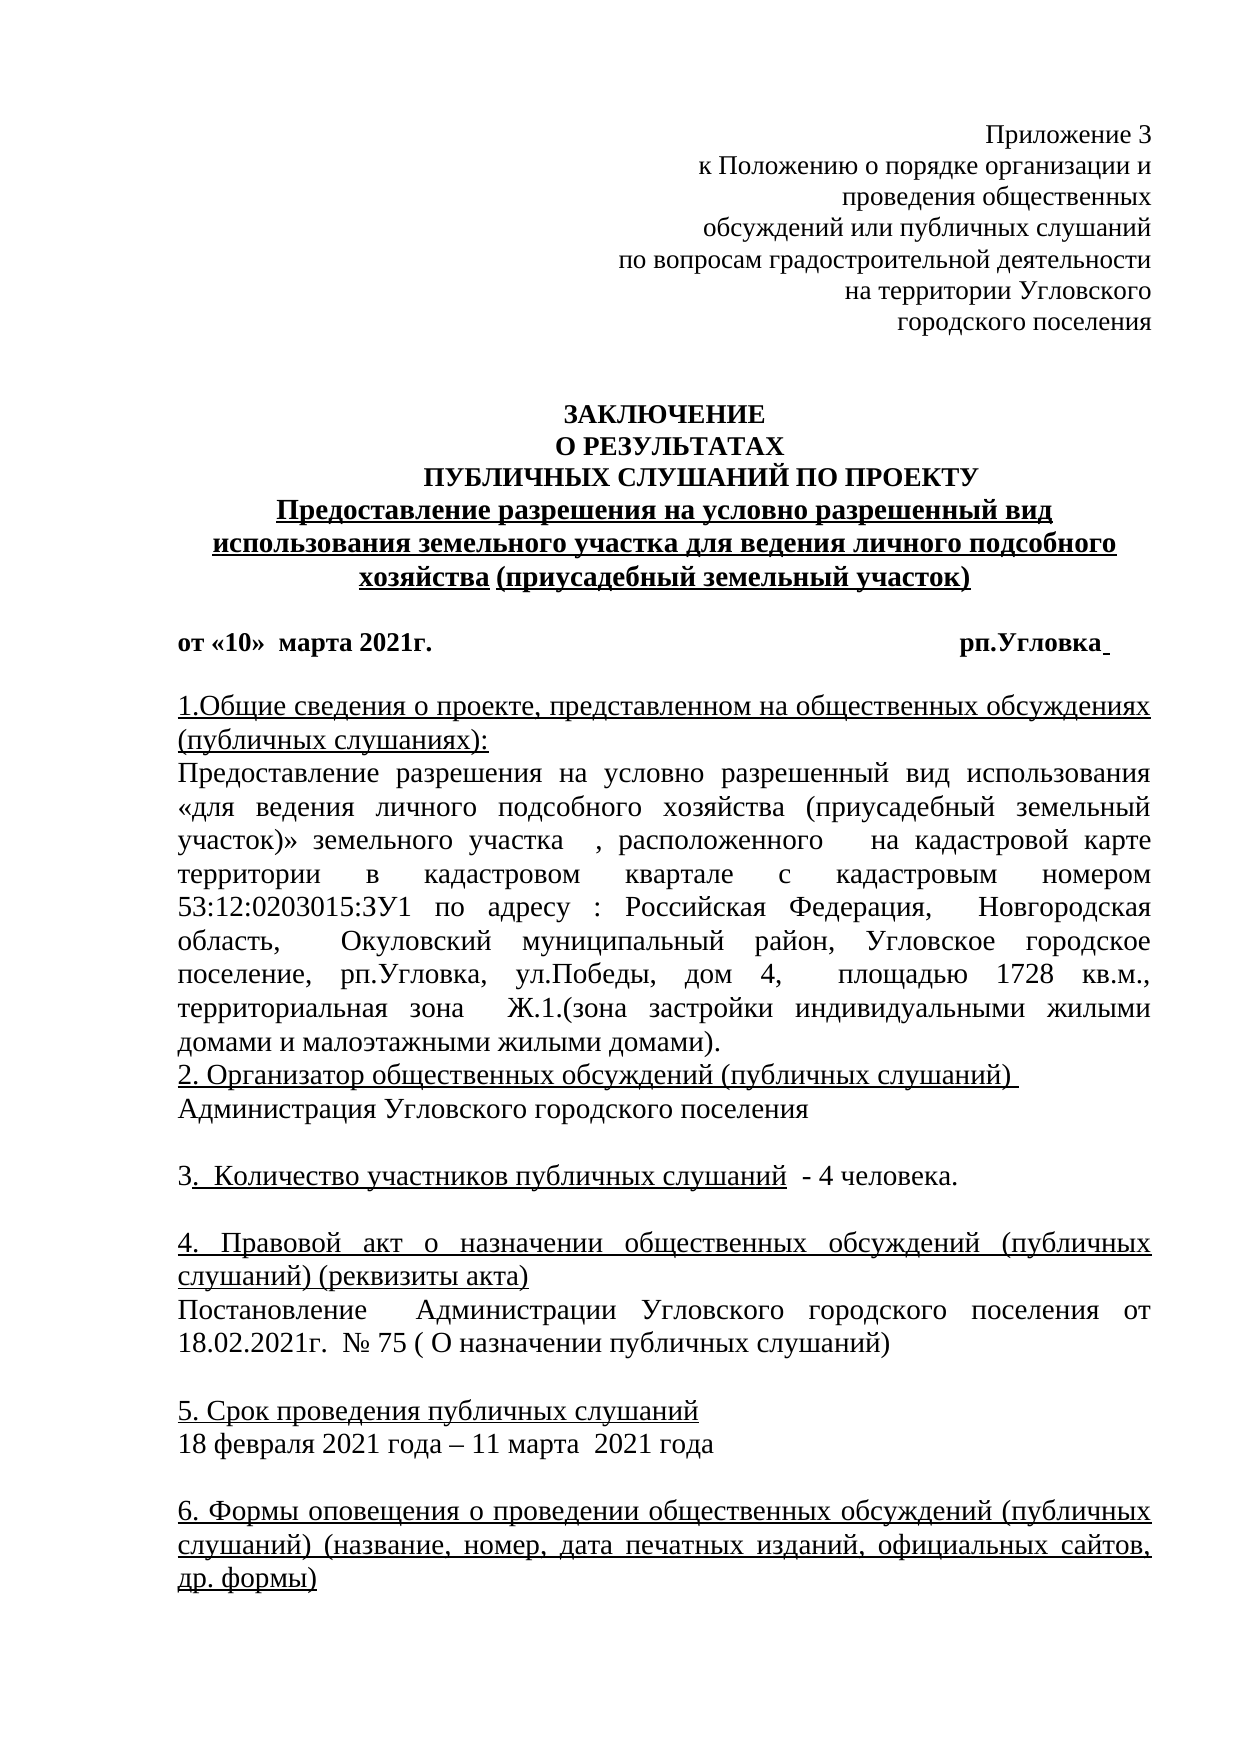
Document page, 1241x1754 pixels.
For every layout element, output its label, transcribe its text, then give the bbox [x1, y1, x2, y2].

text 6. Формы оповещения о проведении общественных обсуждений (публичных слушаний) (название, номер, дата печатных изданий, официальных сайтов, др. формы) [177, 1557, 1152, 1594]
text Постановление Администрации Угловского городского поселения от 18.02.2021г. № 75 ( О назначении публичных слушаний) [177, 1292, 1152, 1359]
text 1.Общие сведения о проекте, представленном на общественных обсуждениях (публичных слушаниях): [177, 688, 1152, 755]
text на территории Угловского [177, 274, 1152, 305]
text ЗАКЛЮЧЕНИЕ [177, 398, 1152, 429]
text 4. Правовой акт о назначении общественных обсуждений (публичных слушаний) (реквизиты акта) [177, 1255, 1152, 1292]
text 2. Организатор общественных обсуждений (публичных слушаний) [177, 1057, 1152, 1091]
text 6. Формы оповещения о проведении общественных обсуждений (публичных слушаний) (название, номер, дата печатных изданий, официальных сайтов, др. формы) [177, 1493, 1152, 1522]
text ПУБЛИЧНЫХ СЛУШАНИЙ ПО ПРОЕКТУ [177, 461, 1152, 492]
text Предоставление разрешения на условно разрешенный вид использования «для ведения личного подсобного хозяйства (приусадебный земельный участок)» земельного участка , расположенного на кадастровой карте территории в кадастровом квартале с кадастровым номером 53:12:0203015:ЗУ1 по адресу : Российская Федерация, Новгородская область, Окуловский муниципальный район, Угловское городское поселение, рп.Угловка, ул.Победы, дом 4, площадью 1728 кв.м., территориальная зона Ж.1.(зона застройки индивидуальными жилыми домами и малоэтажными жилыми домами). [177, 755, 1152, 1057]
text 3. Количество участников публичных слушаний - 4 человека. [177, 1158, 1152, 1191]
text по вопросам градостроительной деятельности [177, 243, 1152, 274]
text городского поселения [177, 305, 1152, 336]
text обсуждений или публичных слушаний [177, 212, 1152, 243]
text 6. Формы оповещения о проведении общественных обсуждений (публичных слушаний) (название, номер, дата печатных изданий, официальных сайтов, др. формы) [177, 1523, 1152, 1556]
text 4. Правовой акт о назначении общественных обсуждений (публичных слушаний) (реквизиты акта) [177, 1225, 1152, 1254]
text Администрация Угловского городского поселения [177, 1091, 1152, 1124]
text 5. Срок проведения публичных слушаний [177, 1393, 1152, 1426]
text от «10» марта 2021г. рп.Угловка [177, 626, 1152, 657]
text Приложение 3 к Положению о порядке организации и [177, 118, 1152, 180]
text Предоставление разрешения на условно разрешенный вид использования земельного участка для ведения личного подсобного хозяйства (приусадебный земельный участок) [177, 492, 1152, 592]
text 18 февраля 2021 года – 11 марта 2021 года [177, 1426, 1152, 1460]
text О РЕЗУЛЬТАТАХ [177, 429, 1152, 461]
text проведения общественных [177, 180, 1152, 212]
